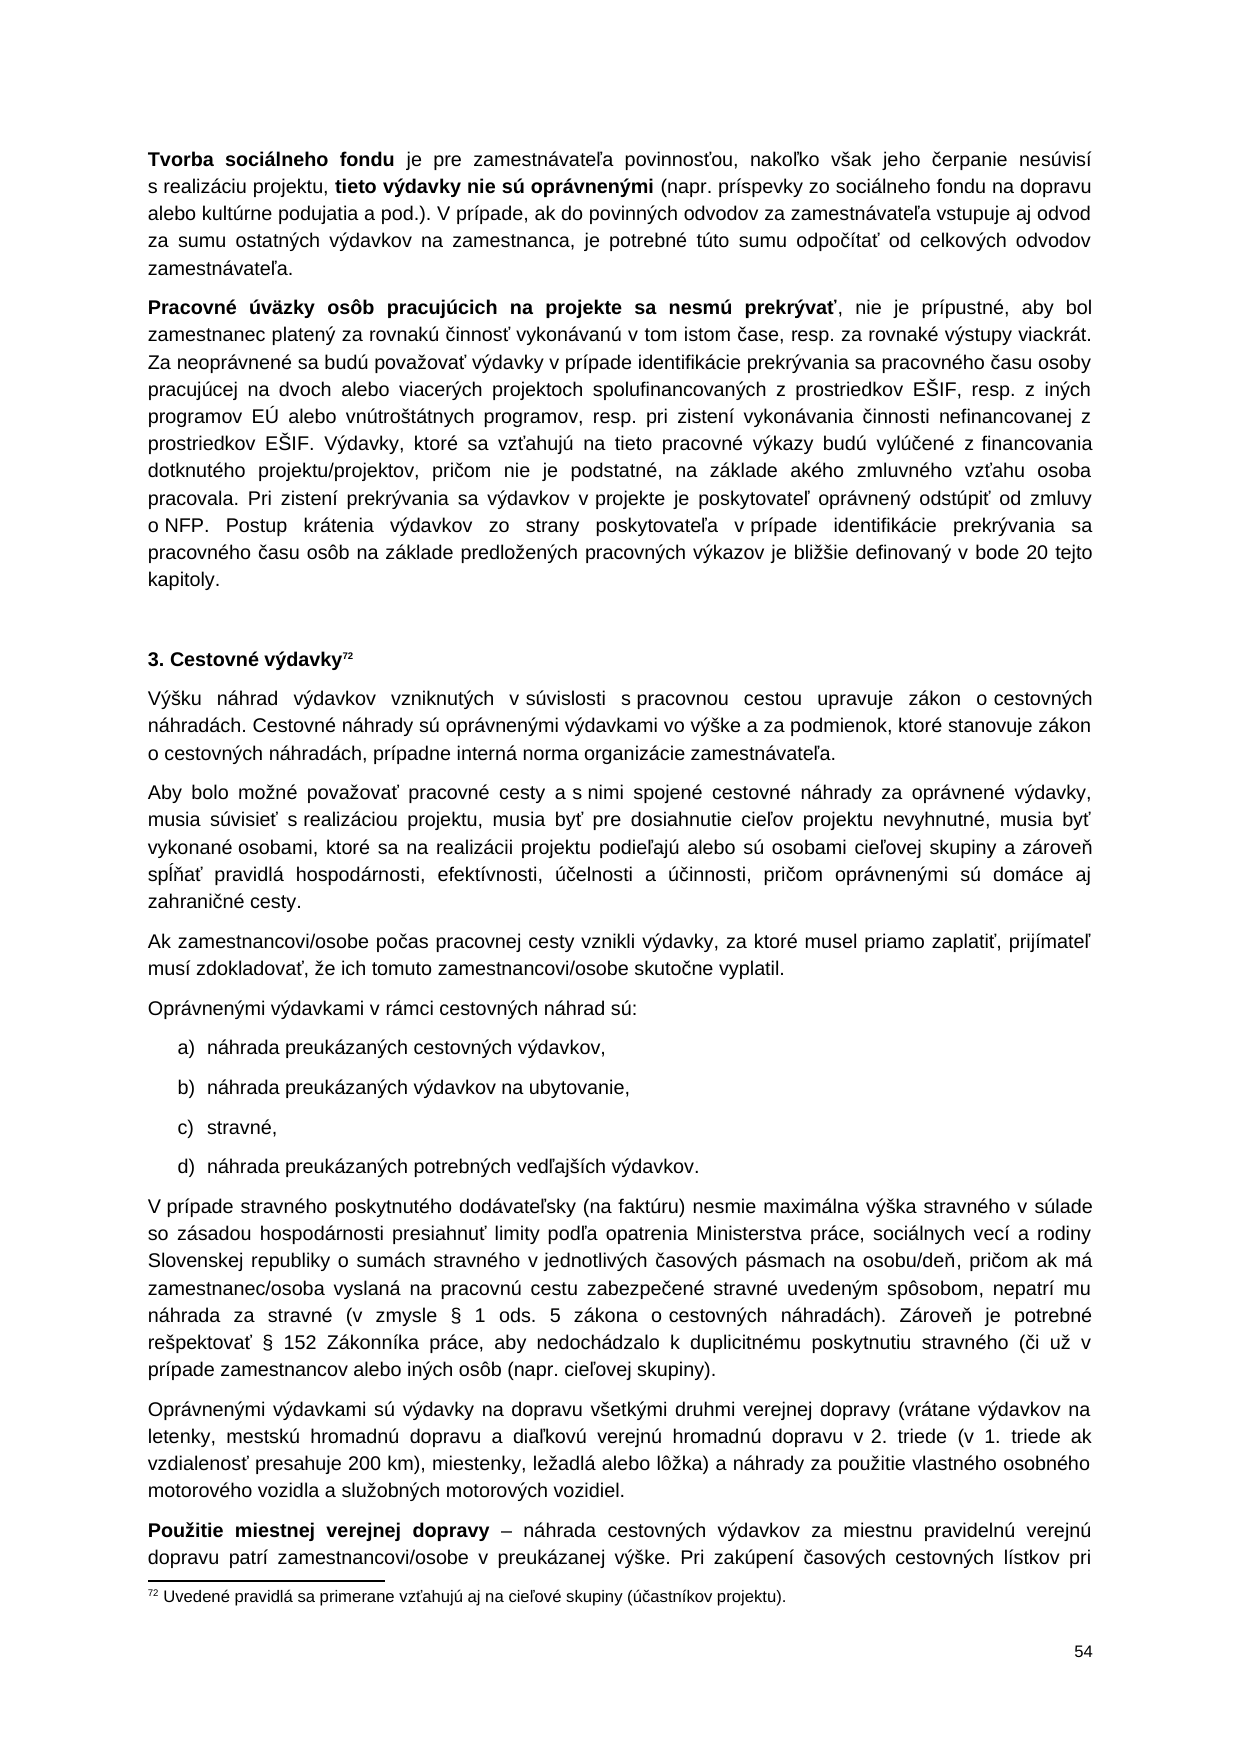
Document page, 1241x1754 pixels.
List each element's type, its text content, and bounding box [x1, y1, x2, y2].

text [148, 1519, 1092, 1569]
list náhrada preukázaných cestovných výdavkov, [177, 1036, 1092, 1059]
list Aby bolo možné považovať pracovné cesty a s nimi spojené cestovné náhrady za oprávnené výdavky, musia súvisieť s realizáciou projektu, musia byť pre dosiahnutie cieľov projektu nevyhnutné, musia byť vykonané osobami, ktoré sa na realizácii projektu podieľajú alebo sú osobami cieľovej skupiny a zároveň spĺňať pravidlá hospodárnosti, efektívnosti, účelnosti a účinnosti, pričom oprávnenými sú domáce aj zahraničné cesty. [148, 781, 1092, 913]
list Ak zamestnancovi/osobe počas pracovnej cesty vznikli výdavky, za ktoré musel priamo zaplatiť, prijímateľ musí zdokladovať, že ich tomuto zamestnancovi/osobe skutočne vyplatil. [148, 929, 1092, 979]
list Tvorba sociálneho fondu je pre zamestnávateľa povinnosťou, nakoľko však jeho čerpanie nesúvisí s realizáciu projektu, tieto výdavky nie sú oprávnenými (napr. príspevky zo sociálneho fondu na dopravu alebo kultúrne podujatia a pod.). V prípade, ak do povinných odvodov za zamestnávateľa vstupuje aj odvod za sumu ostatných výdavkov na zamestnanca, je potrebné túto sumu odpočítať od celkových odvodov zamestnávateľa. [148, 148, 1092, 279]
text Oprávnenými výdavkami sú výdavky na dopravu všetkými druhmi verejnej dopravy (vrátane výdavkov na letenky, mestskú hromadnú dopravu a diaľkovú verejnú hromadnú dopravu v 2. triede (v 1. triede ak vzdialenosť presahuje 200 km), miestenky, ležadlá alebo lôžka) a náhrady za použitie vlastného osobného motorového vozidla a služobných motorových vozidiel. [148, 1398, 1092, 1502]
text V prípade stravného poskytnutého dodávateľsky (na faktúru) nesmie maximálna výška stravného v súlade so zásadou hospodárnosti presiahnuť limity podľa opatrenia Ministerstva práce, sociálnych vecí a rodiny Slovenskej republiky o sumách stravného v jednotlivých časových pásmach na osobu/deň, pričom ak má zamestnanec/osoba vyslaná na pracovnú cestu zabezpečené stravné uvedeným spôsobom, nepatrí mu náhrada za stravné (v zmysle § 1 ods. 5 zákona o cestovných náhradách). Zároveň je potrebné rešpektovať § 152 Zákonníka práce, aby nedochádzalo k duplicitnému poskytnutiu stravného (či už v prípade zamestnancov alebo iných osôb (napr. cieľovej skupiny). [148, 1195, 1092, 1381]
list náhrada preukázaných potrebných vedľajších výdavkov. [177, 1155, 1092, 1178]
list stravné, [177, 1116, 1092, 1138]
list Oprávnenými výdavkami v rámci cestovných náhrad sú: [148, 996, 1092, 1019]
list náhrada preukázaných výdavkov na ubytovanie, [177, 1076, 1092, 1098]
list Výšku náhrad výdavkov vzniknutých v súvislosti s pracovnou cestou upravuje zákon o cestovných náhradách. Cestovné náhrady sú oprávnenými výdavkami vo výške a za podmienok, ktoré stanovuje zákon o cestovných náhradách, prípadne interná norma organizácie zamestnávateľa. [148, 687, 1092, 764]
text Pracovné úväzky osôb pracujúcich na projekte sa nesmú prekrývať, nie je prípustné, aby bol zamestnanec platený za rovnakú činnosť vykonávanú v tom istom čase, resp. za rovnaké výstupy viackrát. Za neoprávnené sa budú považovať výdavky v prípade identifikácie prekrývania sa pracovného času osoby pracujúcej na dvoch alebo viacerých projektoch spolufinancovaných z prostriedkov EŠIF, resp. z iných programov EÚ alebo vnútroštátnych programov, resp. pri zistení vykonávania činnosti nefinancovanej z prostriedkov EŠIF. Výdavky, ktoré sa vzťahujú na tieto pracovné výkazy budú vylúčené z financovania dotknutého projektu/projektov, pričom nie je podstatné, na základe akého zmluvného vzťahu osoba pracovala. Pri zistení prekrývania sa výdavkov v projekte je poskytovateľ oprávnený odstúpiť od zmluvy o NFP. Postup krátenia výdavkov zo strany poskytovateľa v prípade identifikácie prekrývania sa pracovného času osôb na základe predložených pracovných výkazov je bližšie definovaný v bode 20 tejto kapitoly. [148, 296, 1092, 591]
text 3. Cestovné výdavky [148, 647, 1092, 670]
